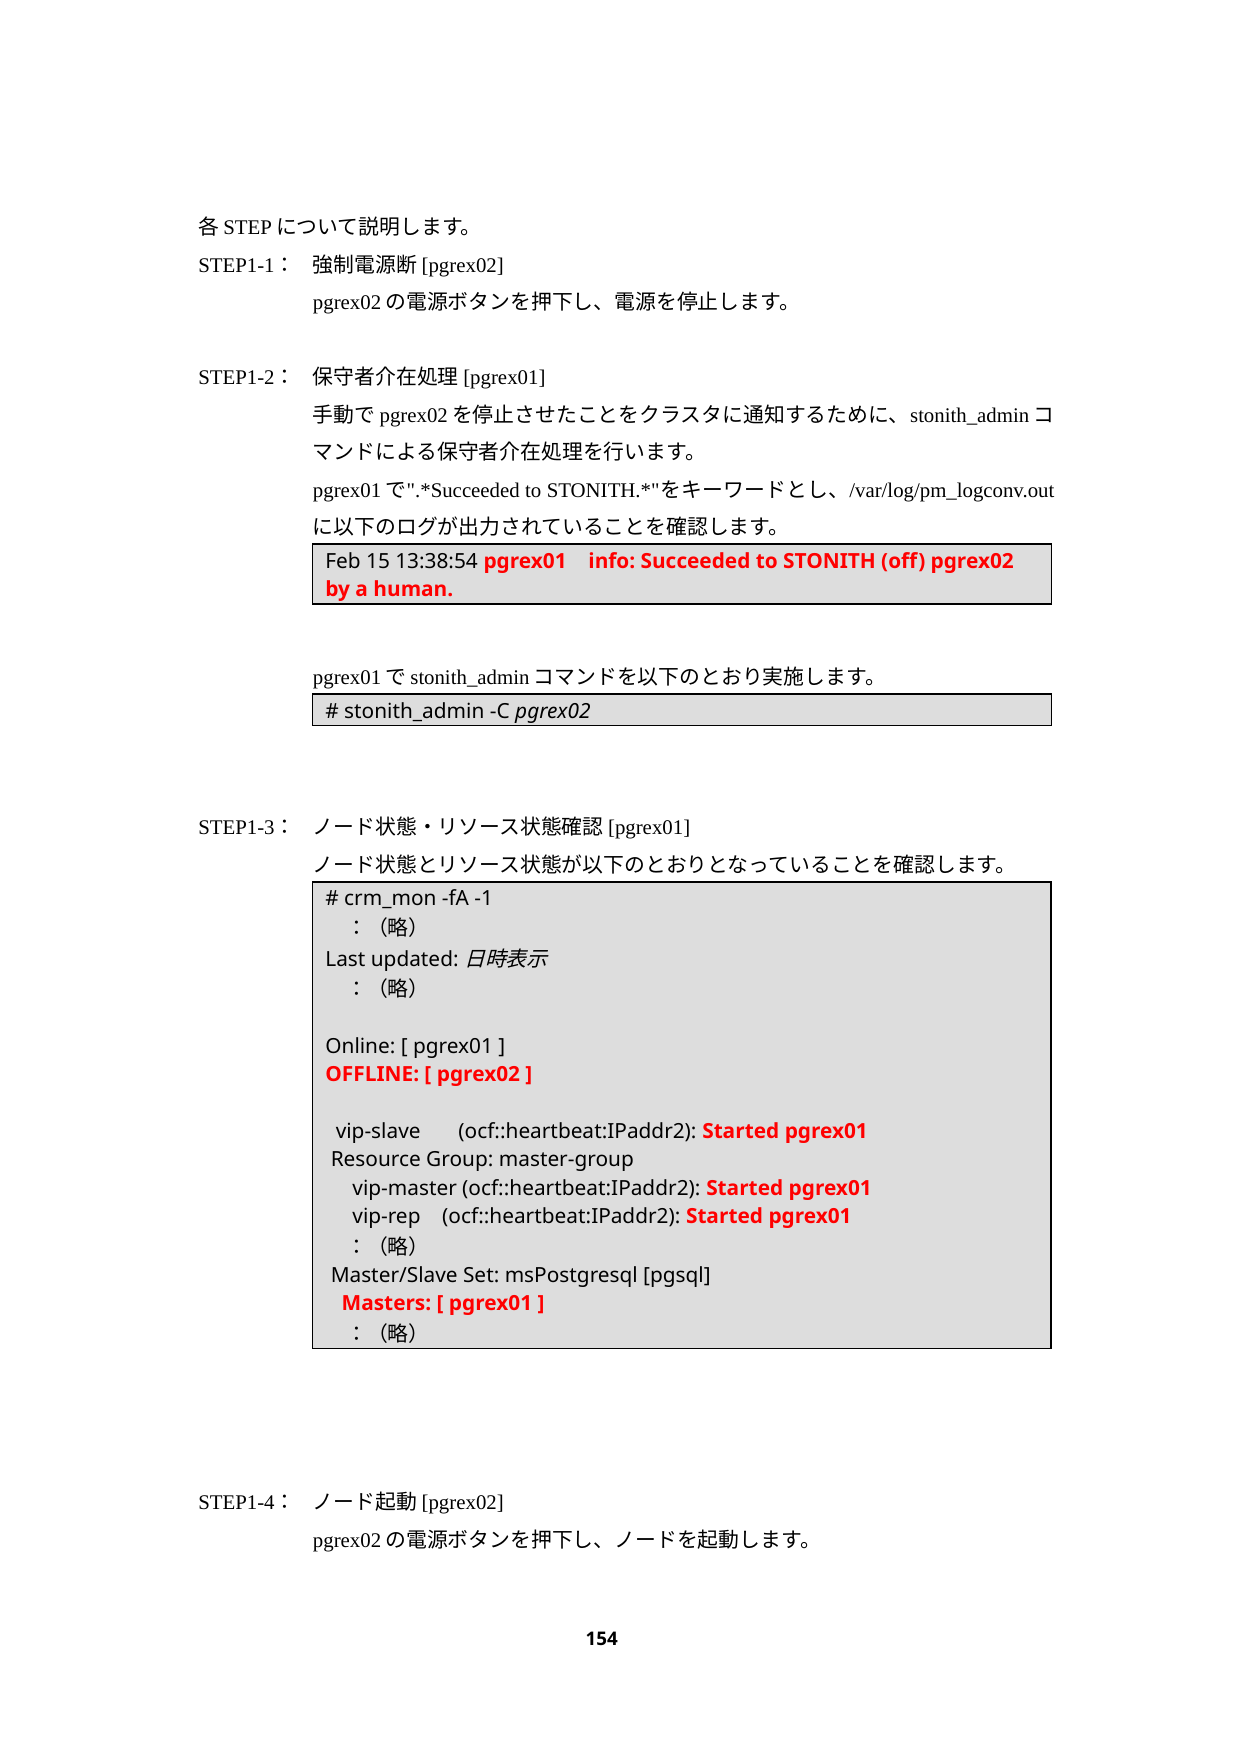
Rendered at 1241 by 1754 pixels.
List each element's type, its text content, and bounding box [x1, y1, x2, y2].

text 各STEPについて説明します。 [177, 207, 1054, 244]
text pgrex02の電源ボタンを押下し、電源を停止します。 [313, 282, 1054, 319]
text STEP1-2： 保守者介在処理 [pgrex01] [198, 357, 1054, 394]
text pgrex01で".*Succeeded to STONITH.*"をキーワードとし、/var/log/pm_logconv.outに以下のログが出力されていることを確認します。 [313, 469, 1054, 544]
text pgrex02の電源ボタンを押下し、ノードを起動します。 [313, 1519, 1054, 1557]
text pgrex01でstonith_adminコマンドを以下のとおり実施します。 [313, 657, 1054, 694]
text 手動でpgrex02を停止させたことをクラスタに通知するために、stonith_adminコマンドによる保守者介在処理を行います。 [313, 394, 1054, 469]
text STEP1-4： ノード起動 [pgrex02] [198, 1482, 1054, 1519]
text STEP1-3： ノード状態・リソース状態確認 [pgrex01] [198, 807, 1054, 844]
text STEP1-1： 強制電源断 [pgrex02] [198, 244, 1054, 282]
text ノード状態とリソース状態が以下のとおりとなっていることを確認します。 [313, 844, 1054, 882]
